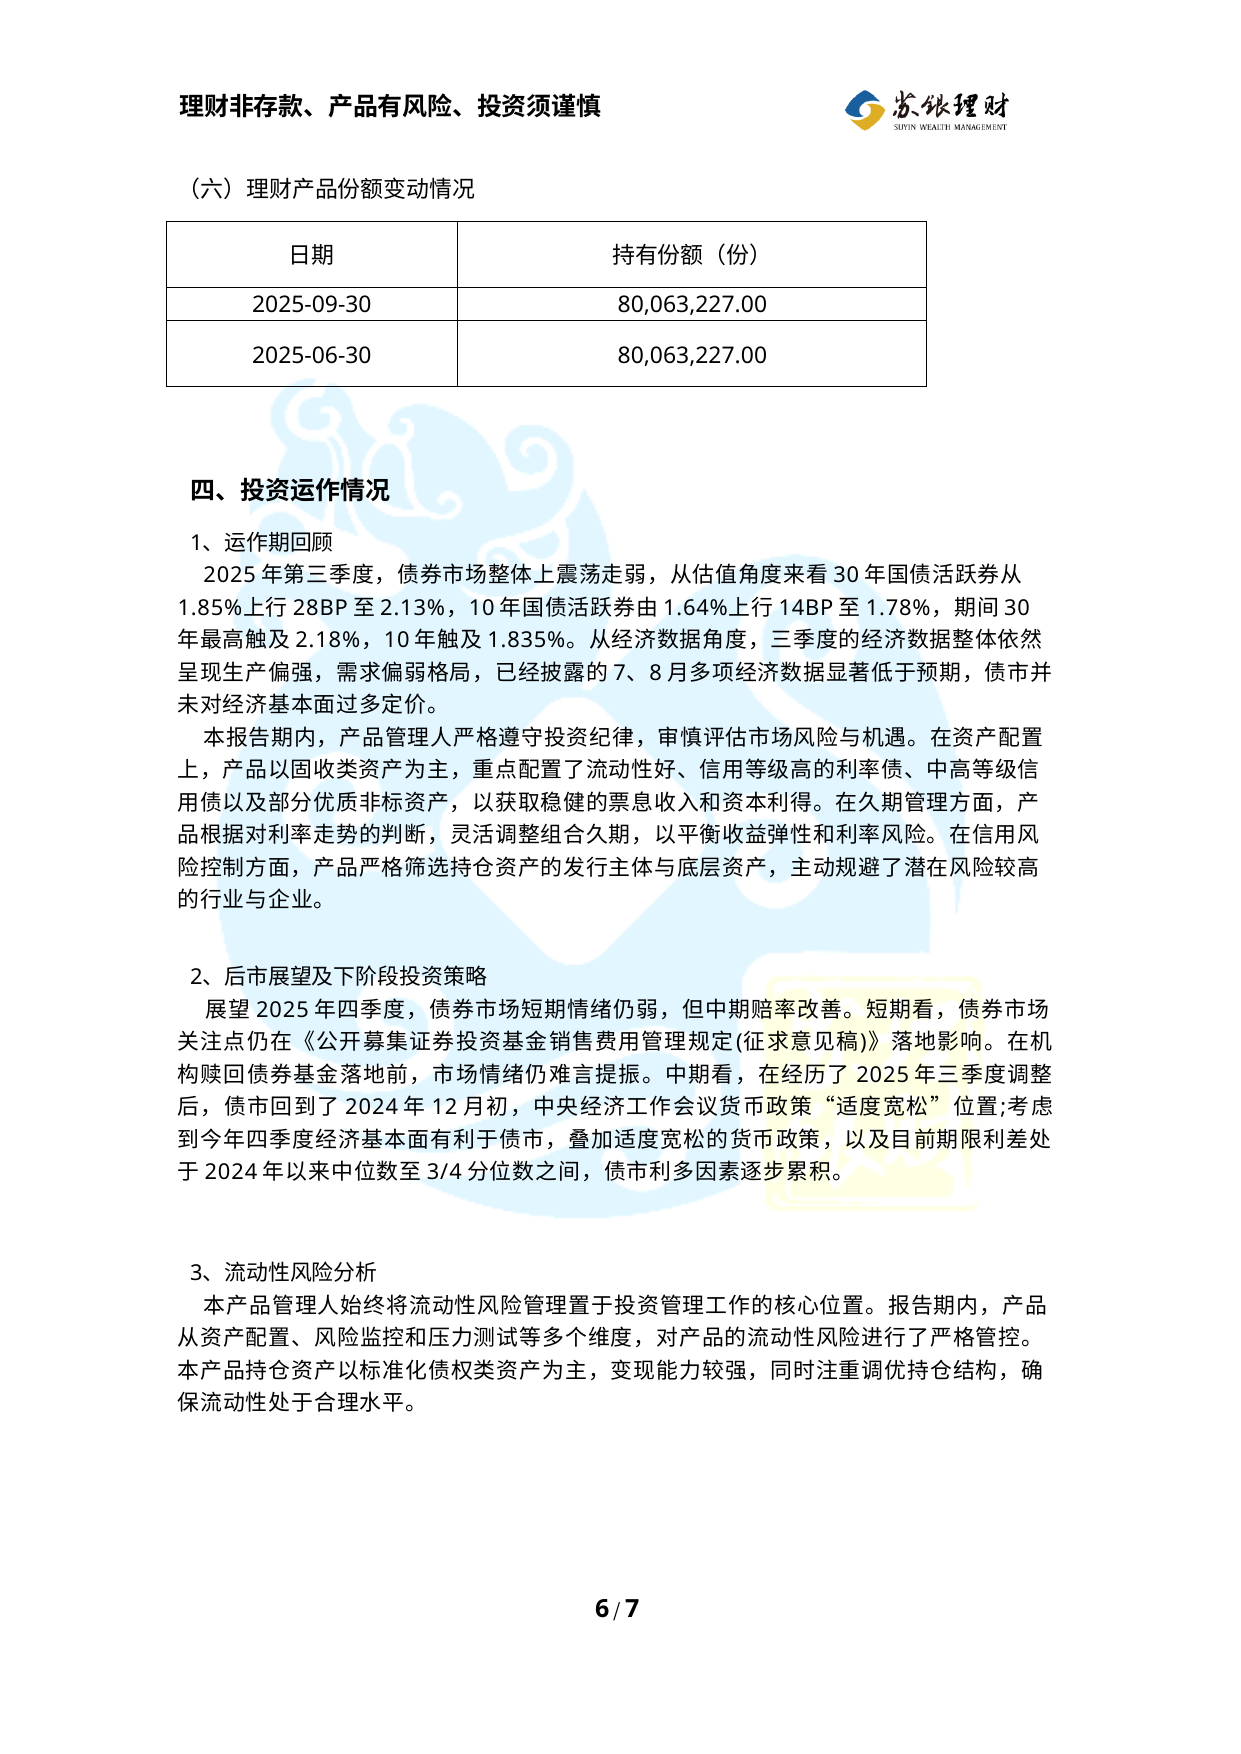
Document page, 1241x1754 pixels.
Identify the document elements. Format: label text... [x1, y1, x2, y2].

text （六）理财产品份额变动情况 [177, 156, 1053, 221]
table_header 持有份额（份） [458, 222, 926, 287]
table_cell 80,063,227.00 [458, 288, 926, 320]
text 展望2025年四季度，债券市场短期情绪仍弱，但中期赔率改善。短期看，债券市场关注点仍在《公开募集证券投资基金销售费用管理规定(征求意见稿)》落地影响。在机构赎回债券基金落地前，市场情绪仍难言提振。中期看，在经历了2025年三季度调整后，债市回到了2024年12月初，中央经济工作会议货币政策“适度宽松”位置;考虑到今年四季度经济基本面有利于债市，叠加适度宽松的货币政策，以及目前期限利差处于2024年以来中位数至3/4分位数之间，债市利多因素逐步累积。 [177, 991, 1053, 1186]
picture [820, 72, 1039, 143]
subtitle 四、投资运作情况 [190, 456, 1053, 521]
table_header 日期 [167, 222, 457, 287]
table_cell 80,063,227.00 [458, 321, 926, 386]
table_cell 2025-09-30 [167, 288, 457, 320]
table_cell 2025-06-30 [167, 321, 457, 386]
text 本产品管理人始终将流动性风险管理置于投资管理工作的核心位置。报告期内，产品从资产配置、风险监控和压力测试等多个维度，对产品的流动性风险进行了严格管控。本产品持仓资产以标准化债权类资产为主，变现能力较强，同时注重调优持仓结构，确保流动性处于合理水平。 [177, 1287, 1053, 1417]
subtitle 2、后市展望及下阶段投资策略 [190, 959, 1053, 991]
subtitle 3、流动性风险分析 [190, 1255, 1053, 1287]
subtitle 1、运作期回顾 [190, 524, 1053, 557]
text 2025年第三季度，债券市场整体上震荡走弱，从估值角度来看30年国债活跃券从1.85%上行28BP至2.13%，10年国债活跃券由1.64%上行14BP至1.78%，期间30年最高触及2.18%，10年触及1.835%。从经济数据角度，三季度的经济数据整体依然呈现生产偏强，需求偏弱格局，已经披露的7、8月多项经济数据显著低于预期，债市并未对经济基本面过多定价。 本报告期内，产品管理人严格遵守投资纪律，审慎评估市场风险与机遇。在资产配置上，产品以固收类资产为主，重点配置了流动性好、信用等级高的利率债、中高等级信用债以及部分优质非标资产，以获取稳健的票息收入和资本利得。在久期管理方面，产品根据对利率走势的判断，灵活调整组合久期，以平衡收益弹性和利率风险。在信用风险控制方面，产品严格筛选持仓资产的发行主体与底层资产，主动规避了潜在风险较高的行业与企业。 [177, 557, 1053, 914]
